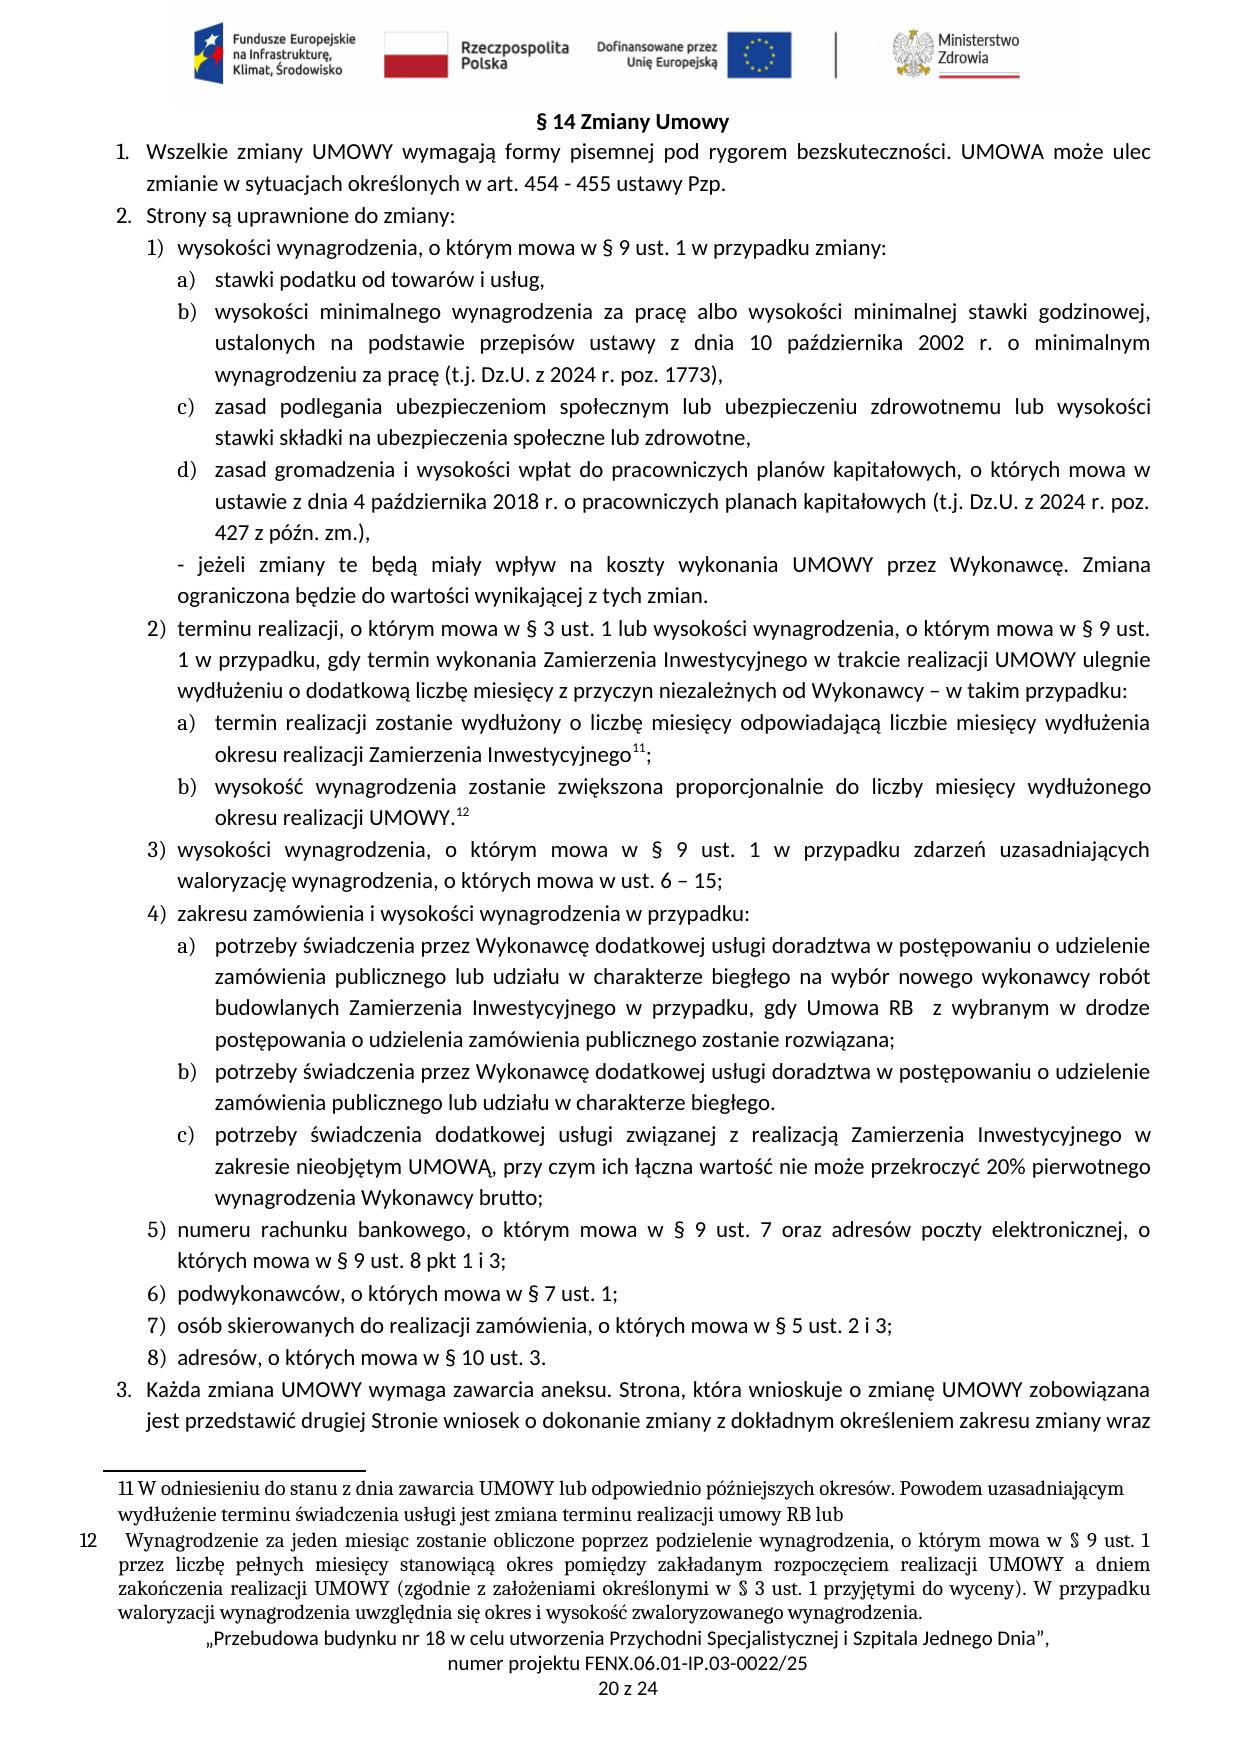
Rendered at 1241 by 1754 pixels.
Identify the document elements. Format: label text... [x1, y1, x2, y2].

text - jeżeli zmiany te będą miały wpływ na koszty wykonania UMOWY przez Wykonawcę. Zmiana ograniczona będzie do wartości wynikającej z tych zmian. [177, 550, 1152, 609]
list zasad podlegania ubezpieczeniom społecznym lub ubezpieczeniu zdrowotnemu lub wysokości stawki składki na ubezpieczenia społeczne lub zdrowotne, [177, 392, 1152, 451]
list stawki podatku od towarów i usług, [177, 265, 1152, 293]
list terminu realizacji, o którym mowa w § 3 ust. 1 lub wysokości wynagrodzenia, o którym mowa w § 9 ust. 1 w przypadku, gdy termin wykonania Zamierzenia Inwestycyjnego w trakcie realizacji UMOWY ulegnie wydłużeniu o dodatkową liczbę miesięcy z przyczyn niezależnych od Wykonawcy – w takim przypadku: [147, 614, 1152, 704]
list numeru rachunku bankowego, o którym mowa w § 9 ust. 7 oraz adresów poczty elektronicznej, o których mowa w § 9 ust. 8 pkt 1 i 3; [147, 1215, 1152, 1274]
list potrzeby świadczenia dodatkowej usługi związanej z realizacją Zamierzenia Inwestycyjnego w zakresie nieobjętym UMOWĄ, przy czym ich łączna wartość nie może przekroczyć 20% pierwotnego wynagrodzenia Wykonawcy brutto; [177, 1120, 1152, 1211]
list Wszelkie zmiany UMOWY wymagają formy pisemnej pod rygorem bezskuteczności. UMOWA może ulec zmianie w sytuacjach określonych w art. 454 - 455 ustawy Pzp. [116, 137, 1152, 197]
list osób skierowanych do realizacji zamówienia, o których mowa w § 5 ust. 2 i 3; [147, 1311, 1152, 1339]
subtitle § 14 Zmiany Umowy [186, 107, 1079, 135]
list podwykonawców, o których mowa w § 7 ust. 1; [147, 1279, 1152, 1307]
list Strony są uprawnione do zmiany: [116, 201, 1152, 229]
list adresów, o których mowa w § 10 ust. 3. [147, 1343, 1152, 1371]
picture [174, 0, 1082, 107]
list wysokości wynagrodzenia, o którym mowa w § 9 ust. 1 w przypadku zdarzeń uzasadniających waloryzację wynagrodzenia, o których mowa w ust. 6 – 15; [147, 835, 1152, 895]
list potrzeby świadczenia przez Wykonawcę dodatkowej usługi doradztwa w postępowaniu o udzielenie zamówienia publicznego lub udziału w charakterze biegłego. [177, 1057, 1152, 1116]
list wysokości wynagrodzenia, o którym mowa w § 9 ust. 1 w przypadku zmiany: [147, 233, 1152, 261]
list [116, 1375, 1152, 1434]
list potrzeby świadczenia przez Wykonawcę dodatkowej usługi doradztwa w postępowaniu o udzielenie zamówienia publicznego lub udziału w charakterze biegłego na wybór nowego wykonawcy robót budowlanych Zamierzenia Inwestycyjnego w przypadku, gdy Umowa RB z wybranym w drodze postępowania o udzielenia zamówienia publicznego zostanie rozwiązana; [177, 931, 1152, 1053]
list termin realizacji zostanie wydłużony o liczbę miesięcy odpowiadającą liczbie miesięcy wydłużenia okresu realizacji Zamierzenia Inwestycyjnego; [177, 708, 1152, 768]
list wysokość wynagrodzenia zostanie zwiększona proporcjonalnie do liczby miesięcy wydłużonego okresu realizacji UMOWY. [177, 772, 1152, 831]
list zasad gromadzenia i wysokości wpłat do pracowniczych planów kapitałowych, o których mowa w ustawie z dnia 4 października 2018 r. o pracowniczych planach kapitałowych (t.j. Dz.U. z 2024 r. poz. 427 z późn. zm.), [177, 455, 1152, 546]
list zakresu zamówienia i wysokości wynagrodzenia w przypadku: [147, 899, 1152, 927]
list wysokości minimalnego wynagrodzenia za pracę albo wysokości minimalnej stawki godzinowej, ustalonych na podstawie przepisów ustawy z dnia 10 października 2002 r. o minimalnym wynagrodzeniu za pracę (t.j. Dz.U. z 2024 r. poz. 1773), [177, 297, 1152, 388]
